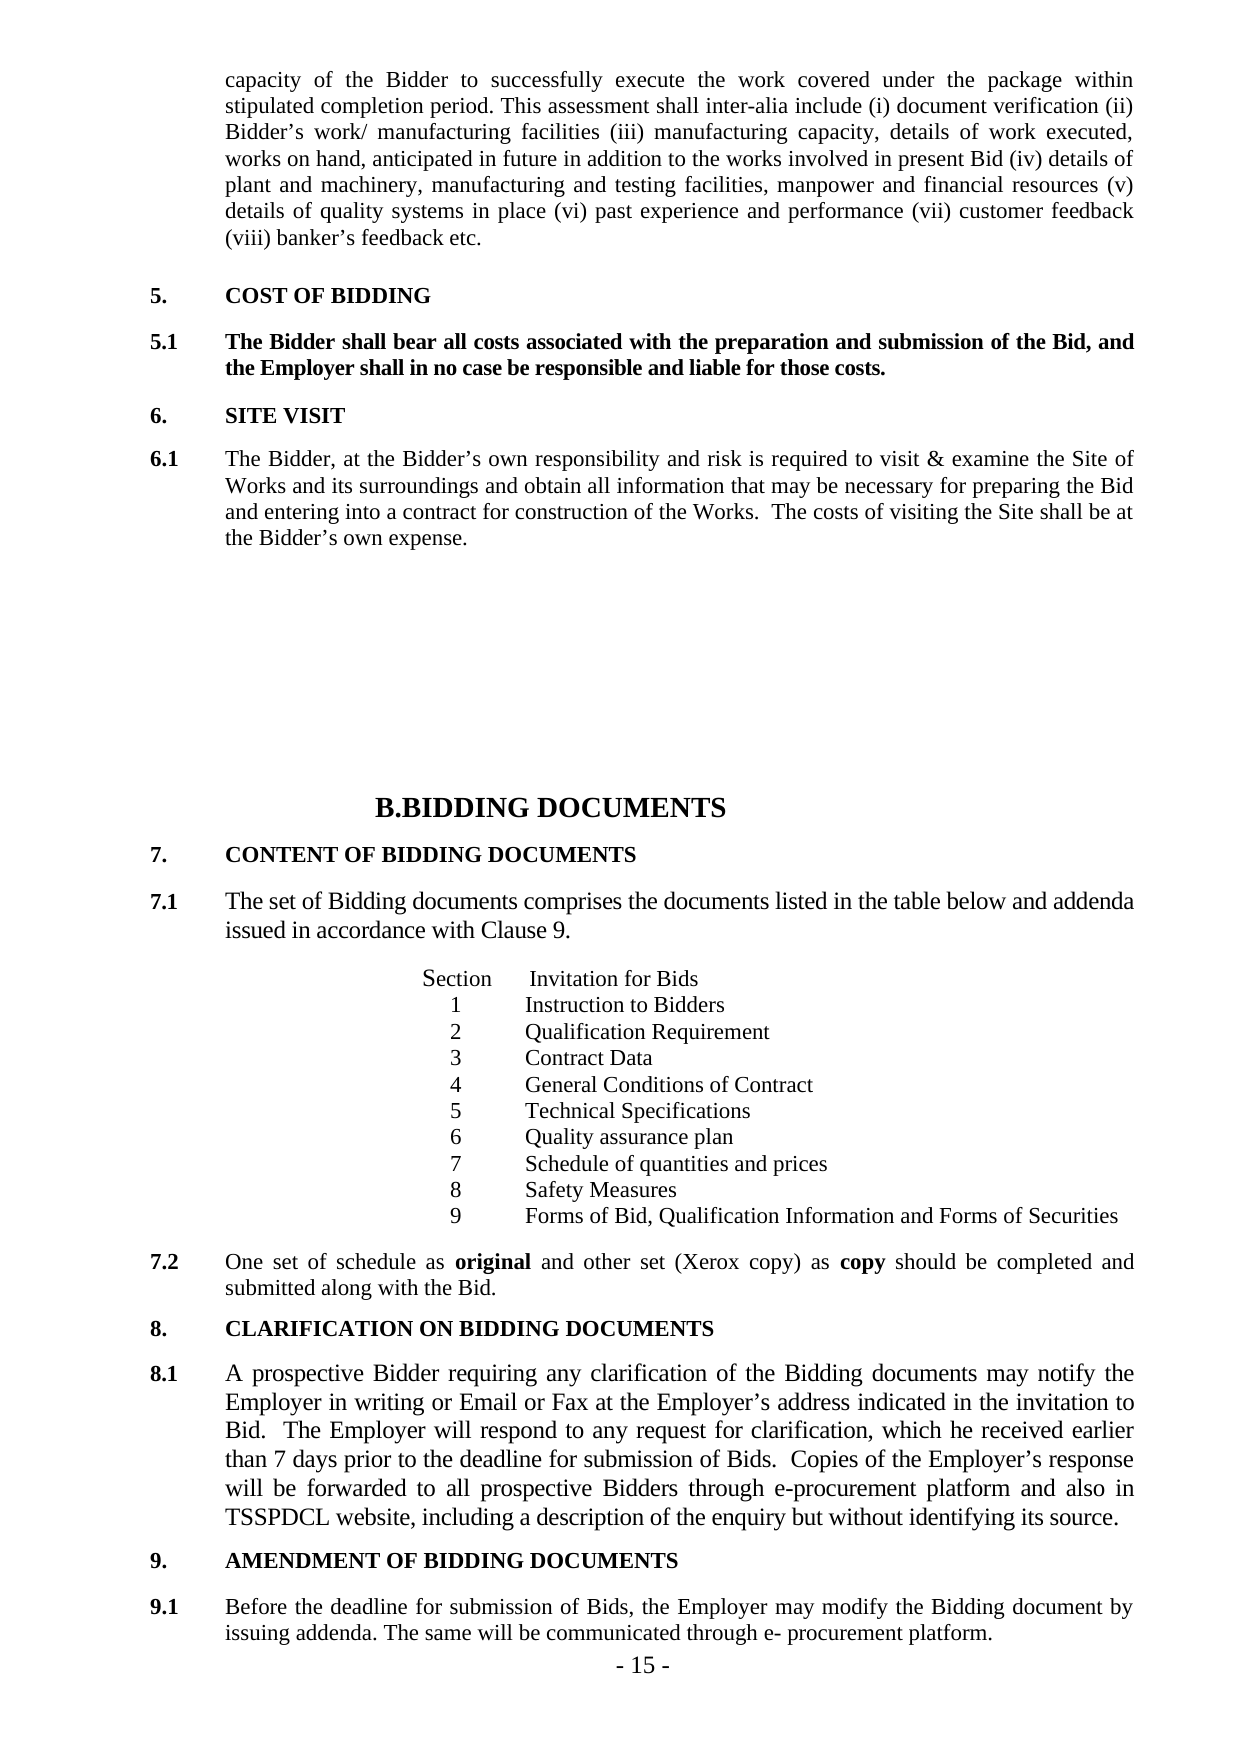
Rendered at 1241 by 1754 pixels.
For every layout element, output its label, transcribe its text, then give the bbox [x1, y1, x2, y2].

text 7. CONTENT OF BIDDING DOCUMENTS [150, 841, 1135, 867]
text 6.1 The Bidder, at the Bidder’s own responsibility and risk is required to visit & examine the Site of Works and its surroundings and obtain all information that may be necessary for preparing the Bid and entering into a contract for construction of the Works. The costs of visiting the Site shall be at the Bidder’s own expense. [150, 445, 1135, 551]
list Quality assurance plan [450, 1123, 1135, 1150]
text 6. SITE VISIT [150, 402, 1135, 428]
list Forms of Bid, Qualification Information and Forms of Securities [450, 1202, 1135, 1229]
list Technical Specifications [450, 1097, 1135, 1123]
text 7.1 The set of Bidding documents comprises the documents listed in the table below and addenda issued in accordance with Clause 9. [150, 886, 1135, 944]
text 8.1 A prospective Bidder requiring any clarification of the Bidding documents may notify the Employer in writing or Email or Fax at the Employer’s address indicated in the invitation to Bid. The Employer will respond to any request for clarification, which he received earlier than 7 days prior to the deadline for submission of Bids. Copies of the Employer’s response will be forwarded to all prospective Bidders through e-procurement platform and also in TSSPDCL website, including a description of the enquiry but without identifying its source. [150, 1358, 1135, 1531]
text 5.1 The Bidder shall bear all costs associated with the preparation and submission of the Bid, and the Employer shall in no case be responsible and liable for those costs. [150, 328, 1135, 381]
list Safety Measures [450, 1176, 1135, 1202]
text 7.2 One set of schedule as original and other set (Xerox copy) as copy should be completed and submitted along with the Bid. [150, 1248, 1135, 1301]
list Contract Data [450, 1044, 1135, 1071]
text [150, 66, 1135, 250]
text 9.1 Before the deadline for submission of Bids, the Employer may modify the Bidding document by issuing addenda. The same will be communicated through e- procurement platform. [150, 1593, 1135, 1646]
text Section Invitation for Bids [422, 963, 1135, 992]
list Instruction to Bidders [450, 992, 1135, 1018]
text B.BIDDING DOCUMENTS [300, 790, 1135, 824]
text 8. CLARIFICATION ON BIDDING DOCUMENTS [150, 1315, 1135, 1341]
text 5. COST OF BIDDING [150, 282, 1135, 309]
list Schedule of quantities and prices [450, 1150, 1135, 1176]
list Qualification Requirement [450, 1018, 1135, 1044]
text 9. AMENDMENT OF BIDDING DOCUMENTS [150, 1547, 1135, 1574]
list General Conditions of Contract [450, 1071, 1135, 1097]
